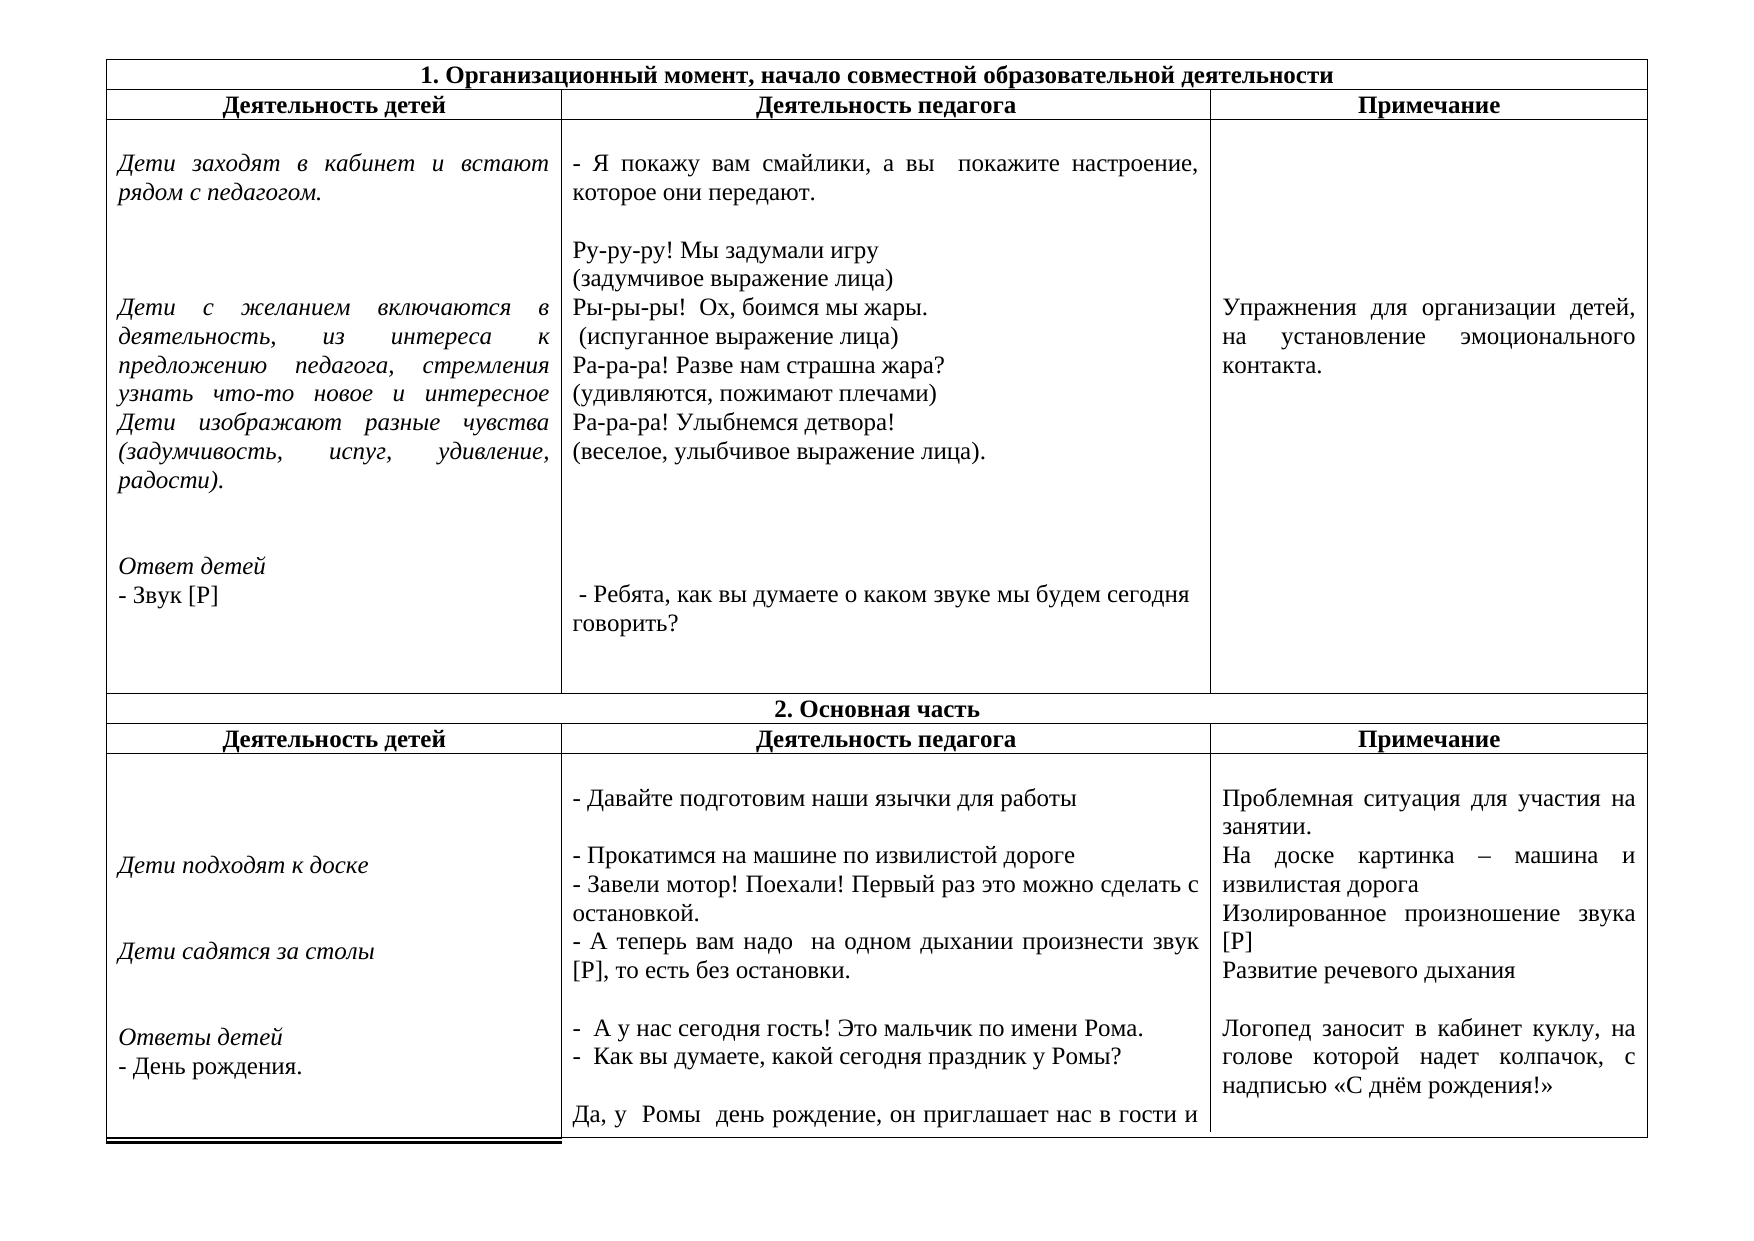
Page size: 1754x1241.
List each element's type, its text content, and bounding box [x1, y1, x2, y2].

table_cell Деятельность педагога [562, 90, 1210, 119]
table_cell Примечание [1211, 724, 1647, 753]
table_cell Дети заходят в кабинет и встают рядом с педагогом. Дети с желанием включаются в деятельность, из интереса к предложению педагога, стремления узнать что-то новое и интересное Дети изображают разные чувства (задумчивость, испуг, удивление, радости). Ответ детей - Звук [P] [107, 120, 561, 693]
table_cell Упражнения для организации детей, на установление эмоционального контакта. [1211, 120, 1647, 693]
table_cell 2. Основная часть [107, 694, 1647, 723]
table_cell Деятельность детей [107, 90, 561, 119]
table_cell - Я покажу вам смайлики, а вы покажите настроение, которое они передают. Ру-ру-ру! Мы задумали игру (задумчивое выражение лица) Ры-ры-ры! Ох, боимся мы жары. (испуганное выражение лица) Ра-ра-ра! Разве нам страшна жара? (удивляются, пожимают плечами) Ра-ра-ра! Улыбнемся детвора! (веселое, улыбчивое выражение лица). - Ребята, как вы думаете о каком звуке мы будем сегодня говорить? [562, 120, 1210, 693]
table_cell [1211, 754, 1647, 1137]
table_cell Деятельность детей [107, 724, 561, 753]
table_cell Примечание [1211, 90, 1647, 119]
table_header 1. Организационный момент, начало совместной образовательной деятельности [107, 60, 1647, 89]
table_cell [107, 754, 561, 1137]
table_cell Деятельность педагога [562, 724, 1210, 753]
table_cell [562, 754, 1211, 1137]
